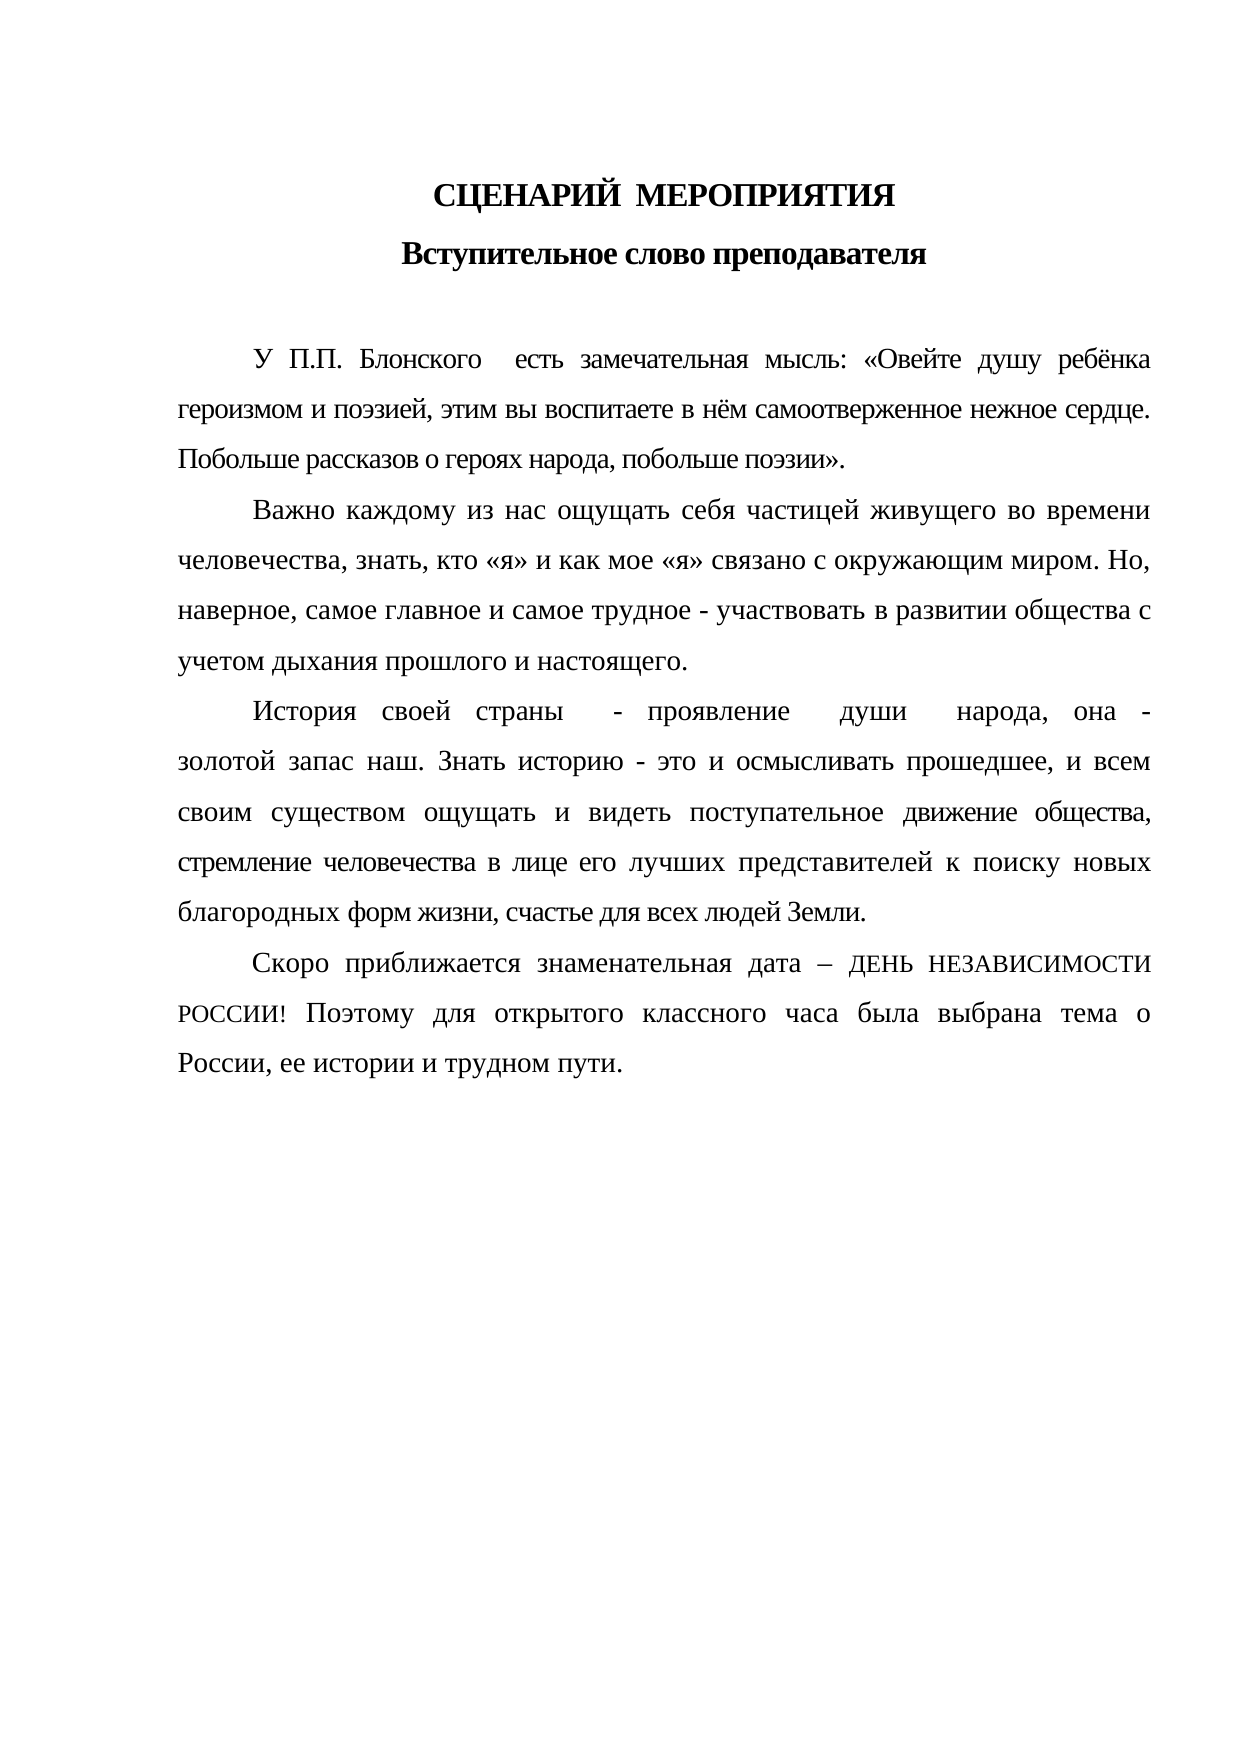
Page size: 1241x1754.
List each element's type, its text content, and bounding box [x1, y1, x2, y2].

text Важно каждому из нас ощущать себя частицей живущего во времени человечества, знать, кто «я» и как мое «я» связано с окружающим миром. Но, наверное, самое главное и самое трудное - участвовать в развитии общества с учетом дыхания прошлого и настоящего. [177, 492, 1152, 676]
text История своей страны - проявление души народа, она - золотой запас наш. Знать историю - это и осмысливать прошедшее, и всем своим существом ощущать и видеть поступательное движение общества, стремление человечества в лице его лучших представителей к поиску новых благородных форм жизни, счастье для всех людей Земли. [177, 693, 1152, 928]
text Вступительное слово преподавателя [177, 233, 1152, 271]
text Скоро приближается знаменательная дата – ДЕНЬ НЕЗАВИСИМОСТИ РОССИИ! Поэтому для открытого классного часа была выбрана тема о России, ее истории и трудном пути. [177, 945, 1152, 1079]
text У П.П. Блонского есть замечательная мысль: «Овейте душу ребёнка героизмом и поэзией, этим вы воспитаете в нём самоотверженное нежное сердце. Побольше рассказов о героях народа, побольше поэзии». [177, 341, 1152, 475]
text СЦЕНАРИЙ МЕРОПРИЯТИЯ [177, 176, 1152, 214]
